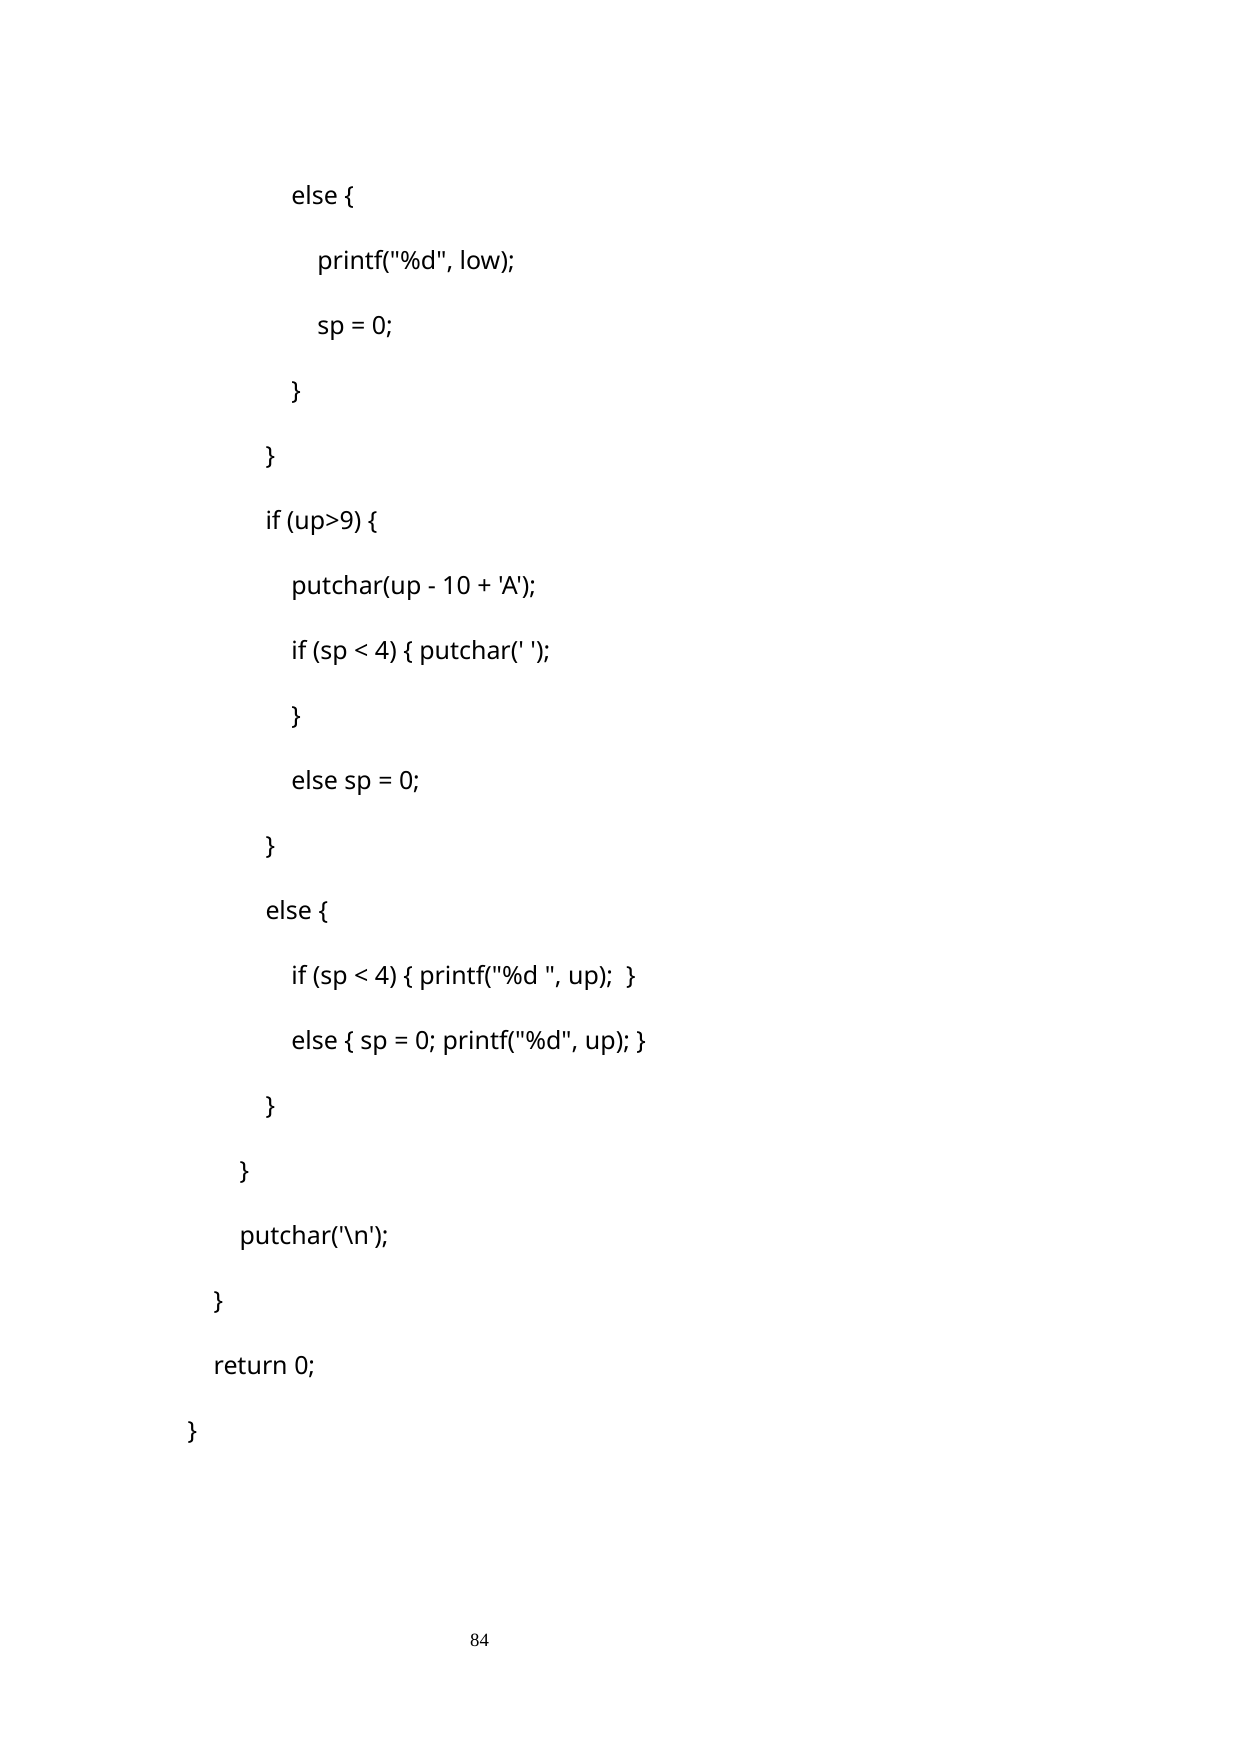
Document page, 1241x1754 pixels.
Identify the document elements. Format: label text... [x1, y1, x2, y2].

text } [187, 1137, 1053, 1202]
text if (sp < 4) { printf("%d ", up); } [187, 942, 1053, 1007]
text } [187, 1267, 1053, 1332]
text } [187, 357, 1053, 422]
text } [187, 422, 1053, 487]
text if (sp < 4) { putchar(' '); [187, 617, 1053, 682]
text putchar(up - 10 + 'A'); [187, 552, 1053, 617]
text } [187, 812, 1053, 877]
text if (up>9) { [187, 487, 1053, 552]
text else { [187, 877, 1053, 942]
text else { [187, 162, 1053, 227]
text } [187, 1072, 1053, 1137]
text printf("%d", low); [187, 227, 1053, 292]
text else { sp = 0; printf("%d", up); } [187, 1007, 1053, 1072]
text } [187, 1397, 1053, 1462]
text } [187, 682, 1053, 747]
text return 0; [187, 1332, 1053, 1397]
text sp = 0; [187, 292, 1053, 357]
text else sp = 0; [187, 747, 1053, 812]
text putchar('\n'); [187, 1202, 1053, 1267]
